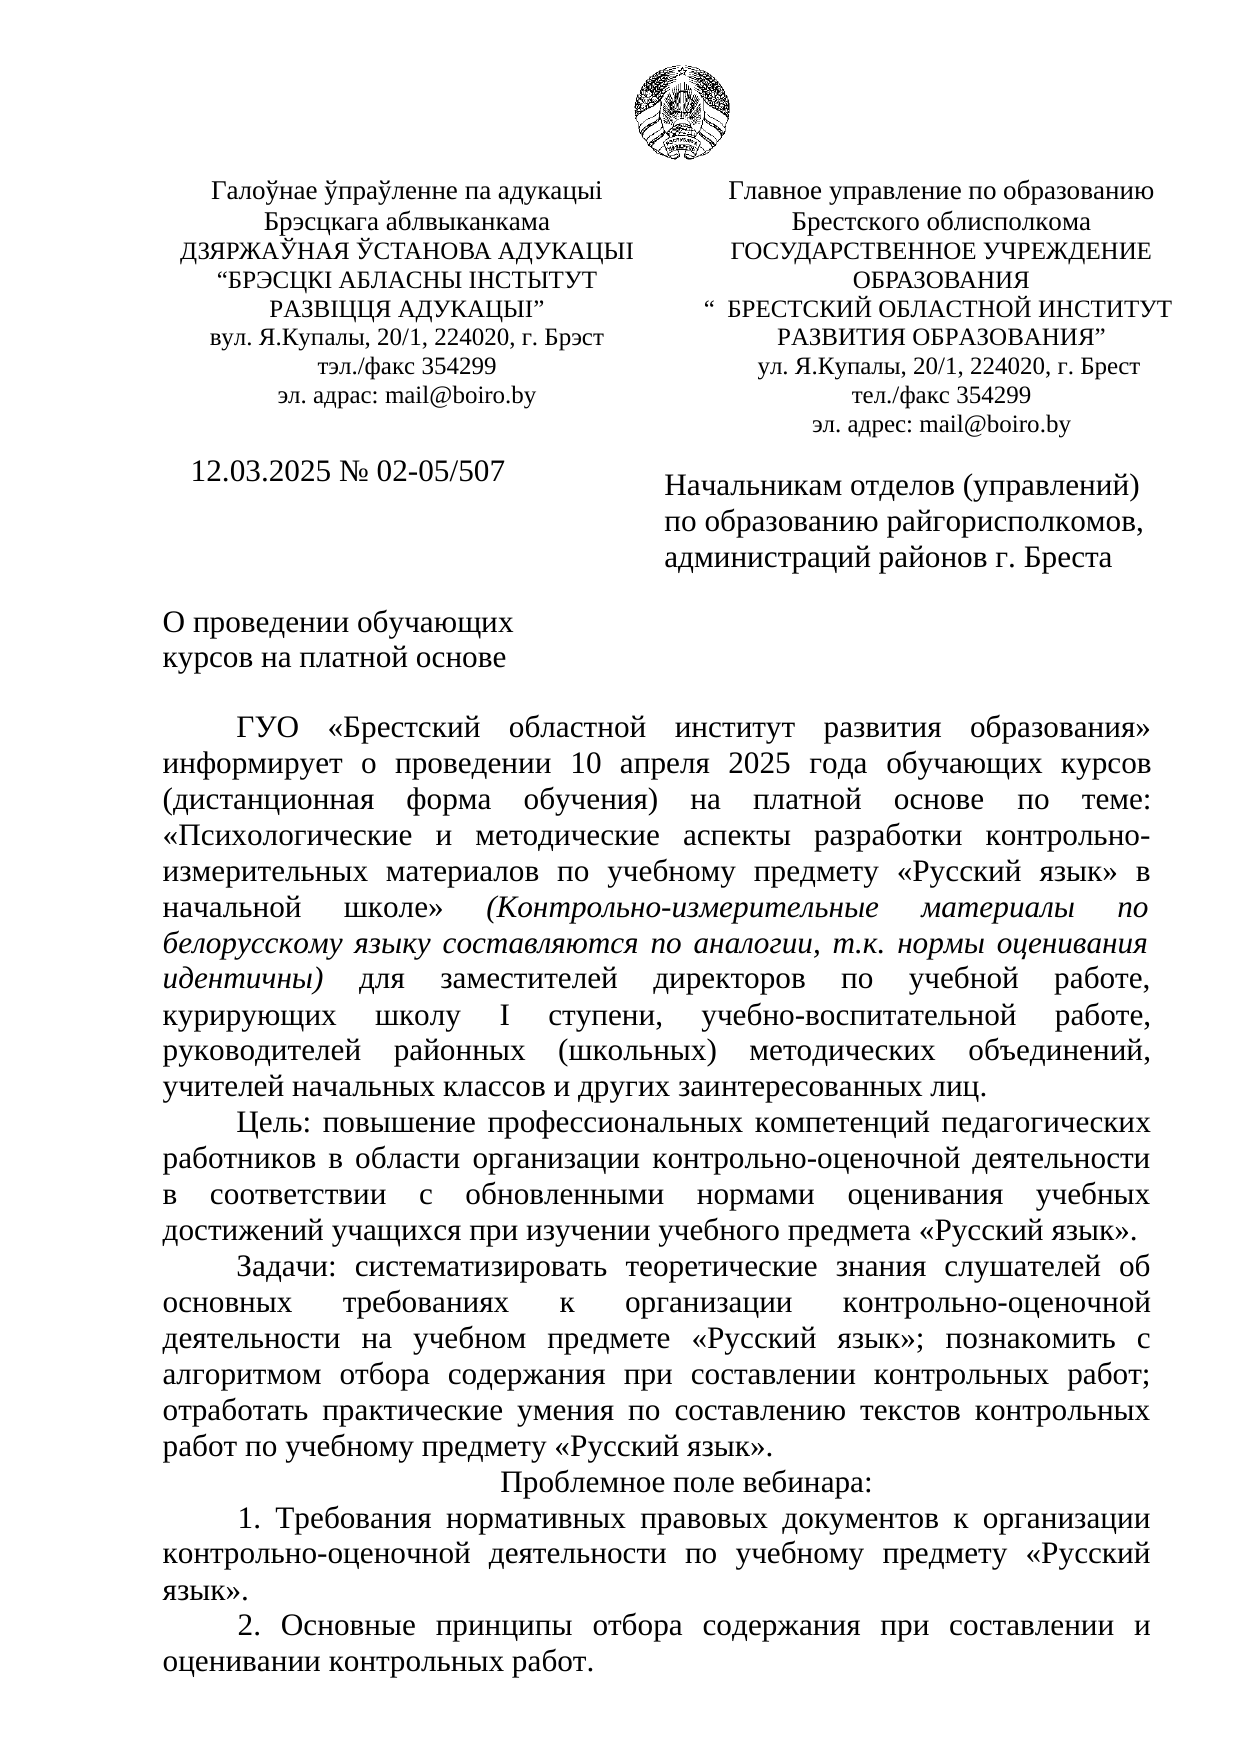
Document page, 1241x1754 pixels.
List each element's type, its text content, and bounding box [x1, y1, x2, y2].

text О проведении обучающих [162, 603, 1152, 639]
text 1. Требования нормативных правовых документов к организации контрольно-оценочной деятельности по учебному предмету «Русский язык». [162, 1499, 1152, 1607]
table_header Главное управление по образованию Брестского облисполкома ГОСУДАРСТВЕННОЕ УЧРЕЖДЕНИЕ ОБРАЗОВАНИЯ “ БРЕСТСКИЙ ОБЛАСТНОЙ ИНСТИТУТ РАЗВИТИЯ ОБРАЗОВАНИЯ” ул. Я.Купалы, 20/1, 224020, г. Брест тел./факс 354299 эл. адрес: mail@boiro.by [724, 147, 1179, 466]
table_header Галоўнае ўпраўленне па адукацыi Брэсцкага аблвыканкама ДЗЯРЖАЎНАЯ ЎСТАНОВА АДУКАЦЫІ “БРЭСЦКІ АБЛАСНЫ ІНСТЫТУТ РАЗВІЦЦЯ АДУКАЦЫІ” вул. Я.Купалы, 20/1, 224020, г. Брэст тэл./факс 354299 эл. адрас: mail@boiro.by 12.03.2025 № 02-05/507 [177, 147, 636, 603]
text курсов на платной основе [162, 639, 1152, 675]
text 2. Основные принципы отбора содержания при составлении и оценивании контрольных работ. [162, 1607, 1152, 1678]
text Цель: повышение профессиональных компетенций педагогических работников в области организации контрольно-оценочной деятельности в соответствии с обновленными нормами оценивания учебных достижений учащихся при изучении учебного предмета «Русский язык». [162, 1103, 1152, 1247]
table_cell Начальникам отделов (управлений) по образованию райгорисполкомов, администраций районов г. Бреста [636, 466, 1179, 603]
table_header [636, 147, 723, 466]
text ГУО «Брестский областной институт развития образования» информирует о проведении 10 апреля 2025 года обучающих курсов (дистанционная форма обучения) на платной основе по теме: «Психологические и методические аспекты разработки контрольно-измерительных материалов по учебному предмету «Русский язык» в начальной школе» (Контрольно-измерительные материалы по белорусскому языку составляются по аналогии, т.к. нормы оценивания идентичны) для заместителей директоров по учебной работе, курирующих школу I ступени, учебно-воспитательной работе, руководителей районных (школьных) методических объединений, учителей начальных классов и других заинтересованных лиц. [162, 708, 1152, 1103]
picture [630, 60, 734, 162]
text Задачи: систематизировать теоретические знания слушателей об основных требованиях к организации контрольно-оценочной деятельности на учебном предмете «Русский язык»; познакомить с алгоритмом отбора содержания при составлении контрольных работ; отработать практические умения по составлению текстов контрольных работ по учебному предмету «Русский язык». [162, 1247, 1152, 1463]
text Проблемное поле вебинара: [162, 1463, 1152, 1499]
